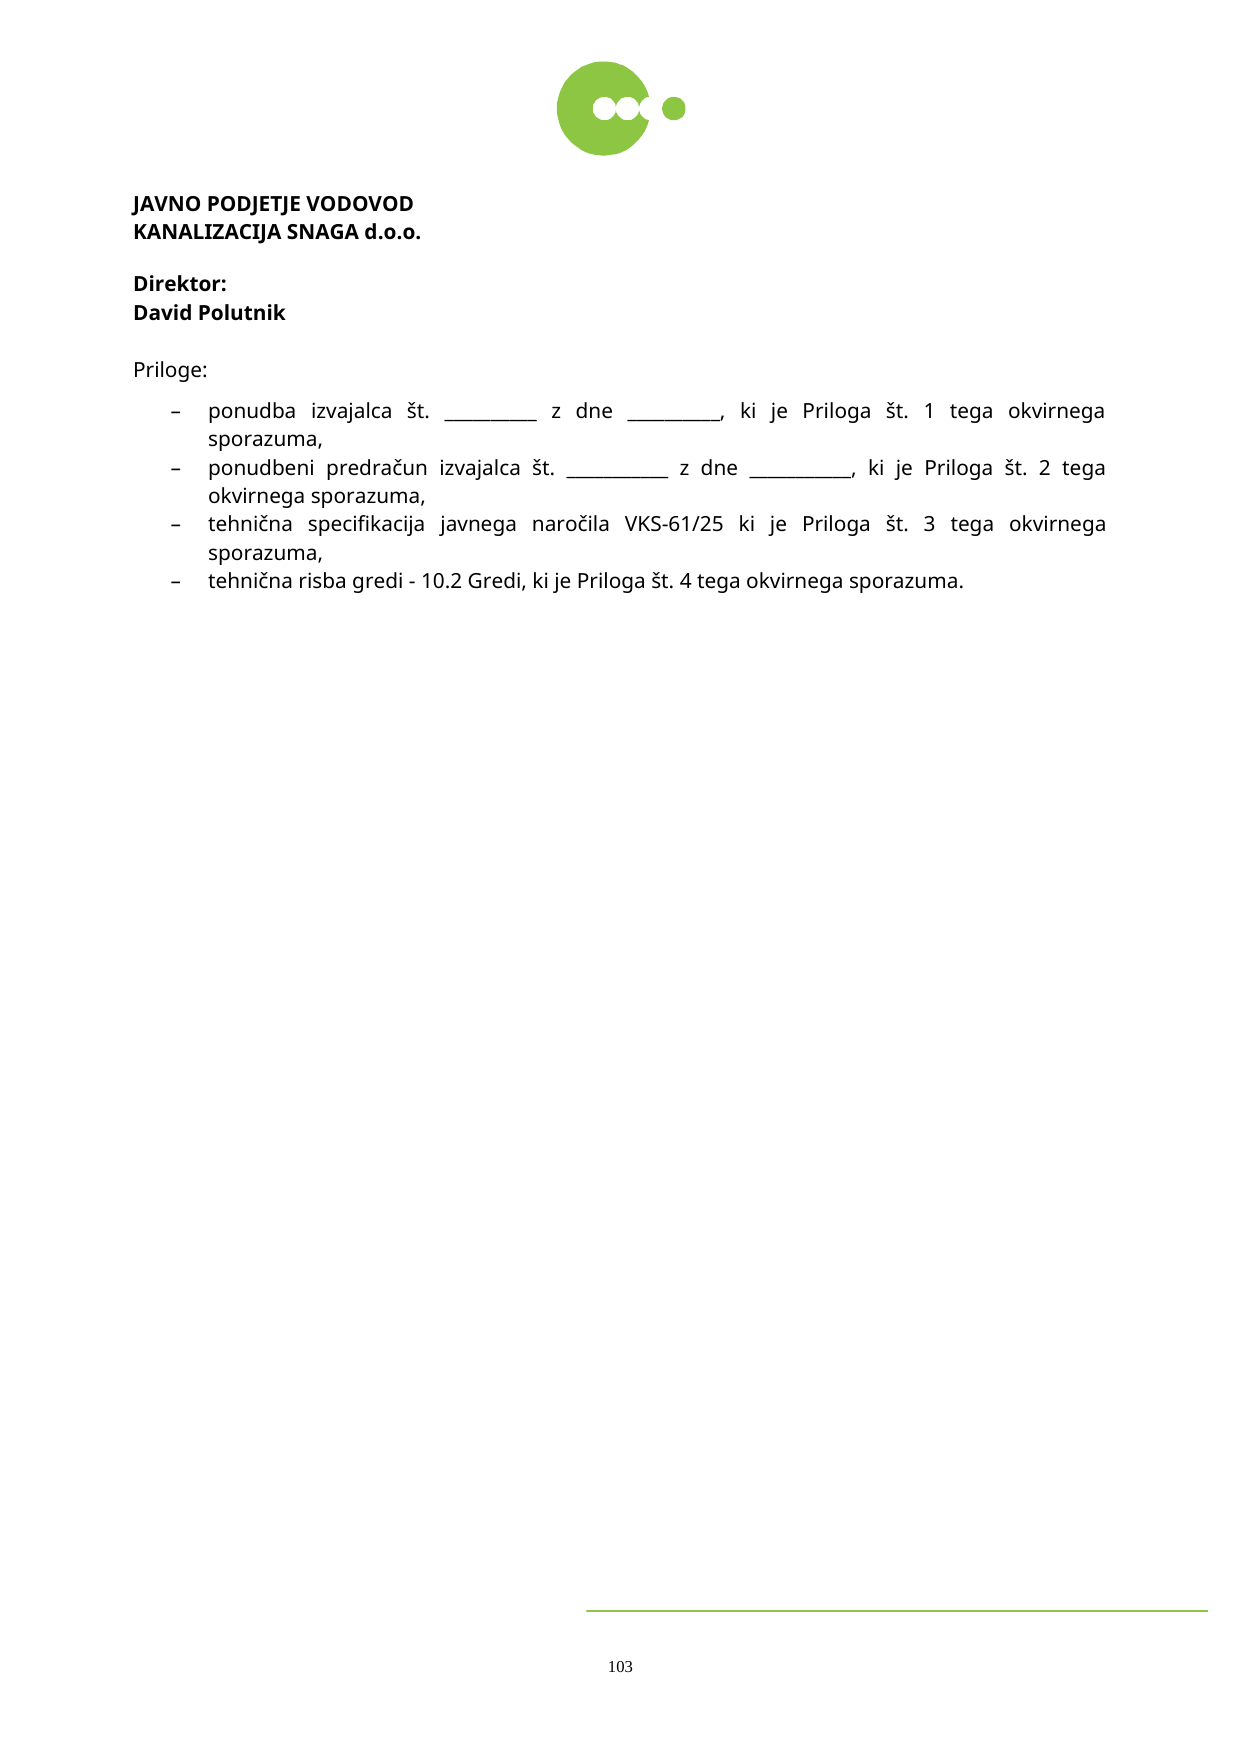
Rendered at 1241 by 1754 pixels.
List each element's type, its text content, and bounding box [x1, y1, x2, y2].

list tehnična risba gredi - 10.2 Gredi, ki je Priloga št. 4 tega okvirnega sporazuma. [170, 566, 1107, 595]
text JAVNO PODJETJE VODOVOD [133, 189, 1196, 217]
list ponudba izvajalca št. __________ z dne __________, ki je Priloga št. 1 tega okvirnega sporazuma, [170, 396, 1107, 453]
text Direktor: [133, 269, 1196, 298]
list tehnična specifikacija javnega naročila VKS-61/25 ki je Priloga št. 3 tega okvirnega sporazuma, [170, 509, 1107, 566]
list ponudbeni predračun izvajalca št. ___________ z dne ___________, ki je Priloga št. 2 tega okvirnega sporazuma, [170, 453, 1107, 509]
text KANALIZACIJA SNAGA d.o.o. [133, 217, 1196, 246]
text David Polutnik [133, 298, 1196, 326]
text Priloge: [133, 355, 1107, 383]
